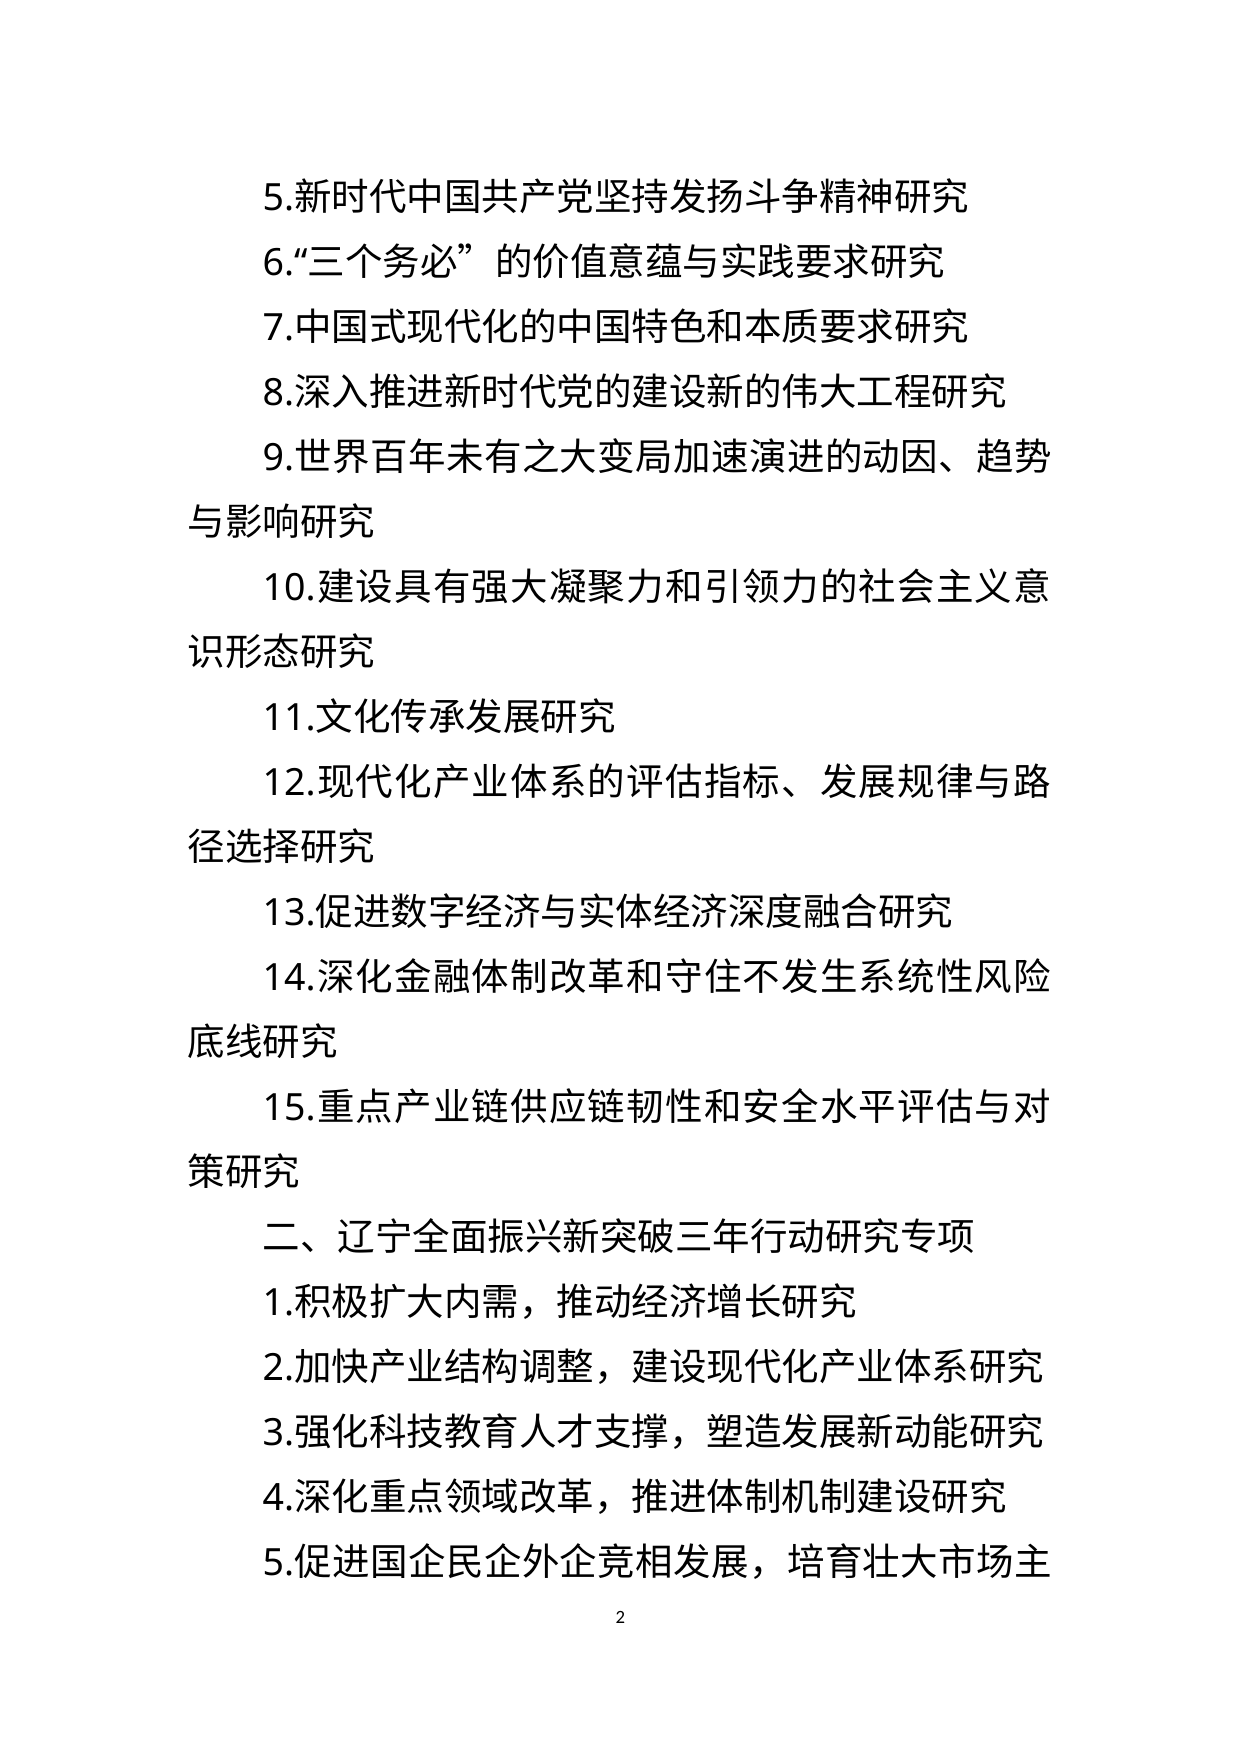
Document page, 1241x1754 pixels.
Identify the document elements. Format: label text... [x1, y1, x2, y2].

text 二、辽宁全面振兴新突破三年行动研究专项 [187, 1202, 1053, 1267]
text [187, 1527, 1053, 1592]
text 2.加快产业结构调整，建设现代化产业体系研究 [187, 1332, 1053, 1397]
text 3.强化科技教育人才支撑，塑造发展新动能研究 [187, 1397, 1053, 1462]
text 5.新时代中国共产党坚持发扬斗争精神研究 [187, 162, 1053, 227]
text 12.现代化产业体系的评估指标、发展规律与路径选择研究 [187, 747, 1053, 877]
text 13.促进数字经济与实体经济深度融合研究 [187, 877, 1053, 942]
text 9.世界百年未有之大变局加速演进的动因、趋势与影响研究 [187, 422, 1053, 552]
text 15.重点产业链供应链韧性和安全水平评估与对策研究 [187, 1072, 1053, 1202]
text 6.“三个务必”的价值意蕴与实践要求研究 [187, 227, 1053, 292]
text 7.中国式现代化的中国特色和本质要求研究 [187, 292, 1053, 357]
text 14.深化金融体制改革和守住不发生系统性风险底线研究 [187, 942, 1053, 1072]
text 4.深化重点领域改革，推进体制机制建设研究 [187, 1462, 1053, 1527]
text 10.建设具有强大凝聚力和引领力的社会主义意识形态研究 [187, 552, 1053, 682]
text 1.积极扩大内需，推动经济增长研究 [187, 1267, 1053, 1332]
text 8.深入推进新时代党的建设新的伟大工程研究 [187, 357, 1053, 422]
text 11.文化传承发展研究 [187, 682, 1053, 747]
